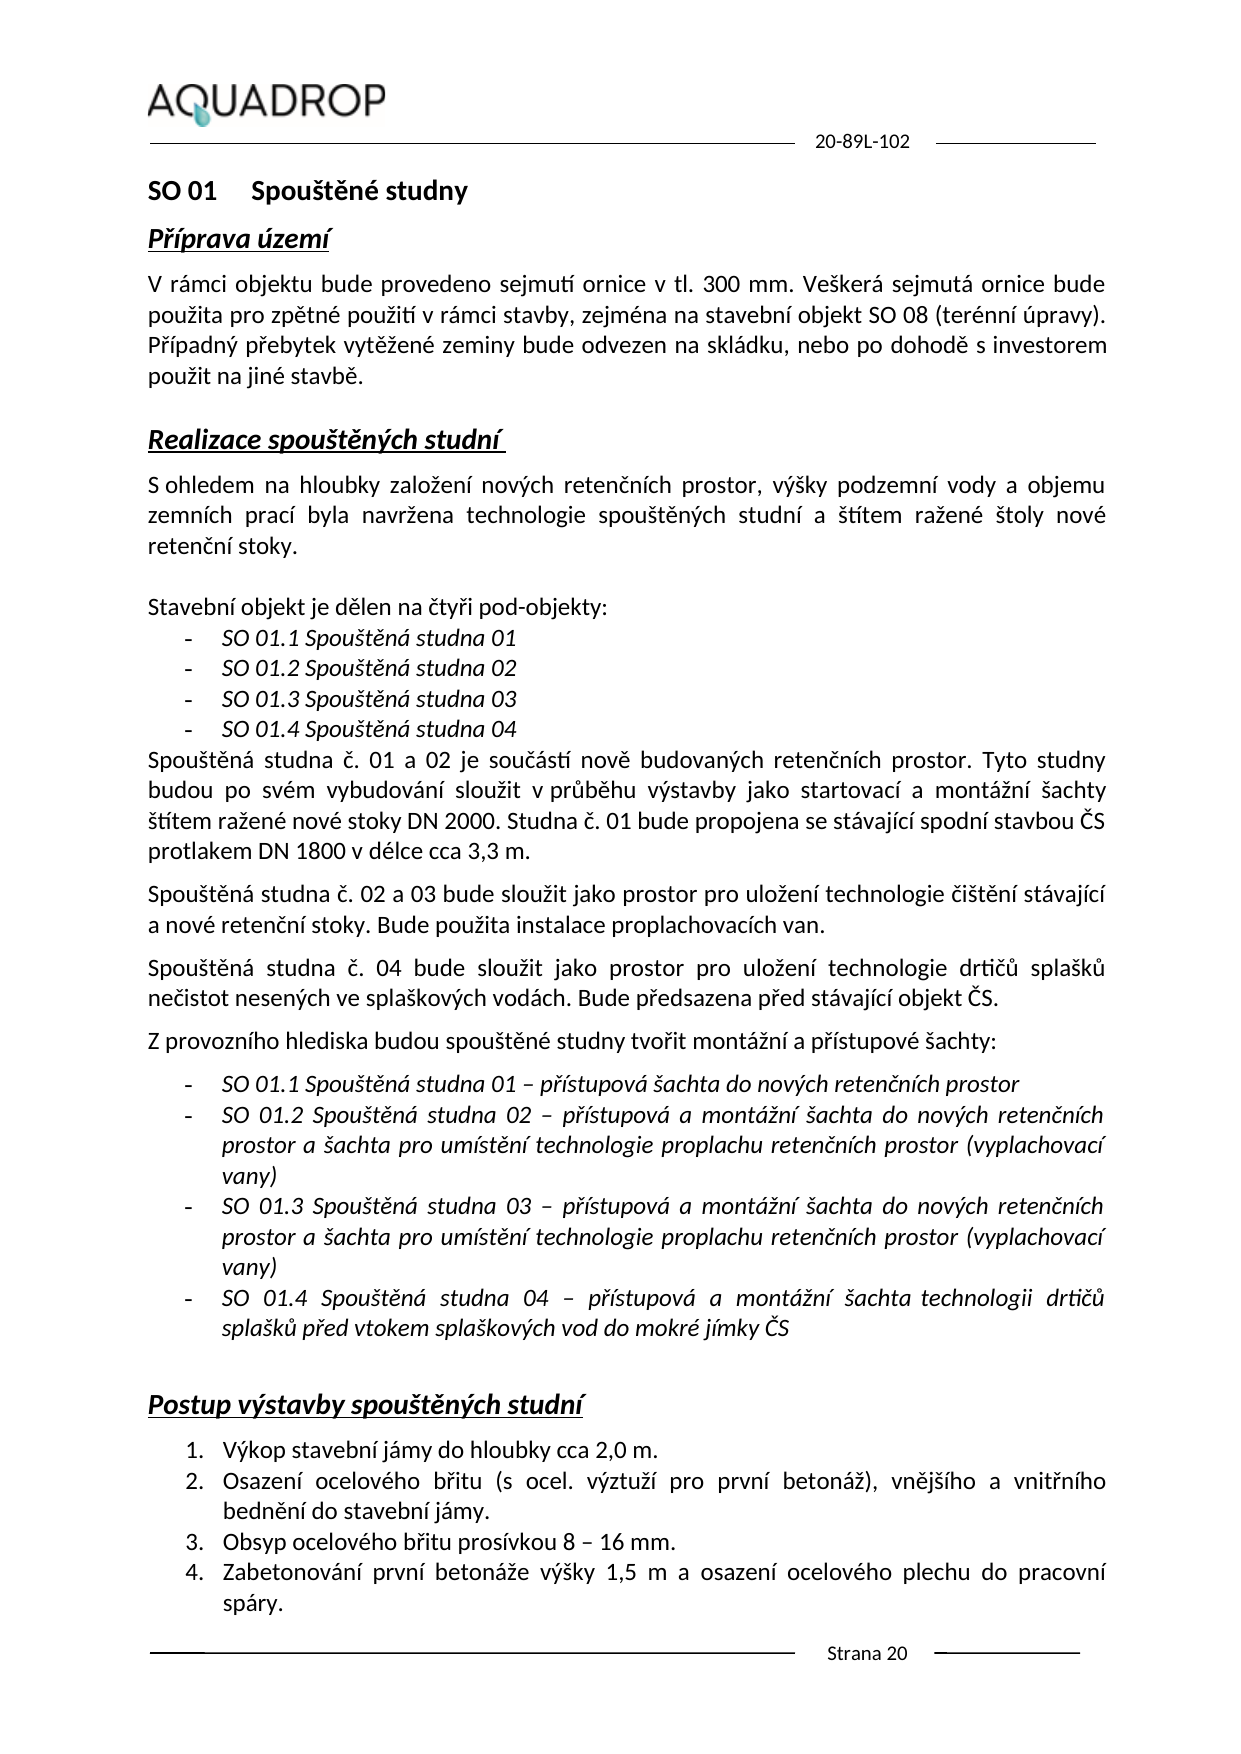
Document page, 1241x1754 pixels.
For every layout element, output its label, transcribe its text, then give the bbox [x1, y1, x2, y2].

list SO 01.1 Spouštěná studna 01 [184, 622, 1107, 652]
list SO 01.4 Spouštěná studna 04 [184, 713, 1107, 744]
text Spouštěná studna č. 04 bude sloužit jako prostor pro uložení technologie drtičů splašků nečistot nesených ve splaškových vodách. Bude předsazena před stávající objekt ČS. [148, 952, 1107, 1013]
list SO 01.3 Spouštěná studna 03 – přístupová a montážní šachta do nových retenčních prostor a šachta pro umístění technologie proplachu retenčních prostor (vyplachovací vany) [184, 1191, 1107, 1282]
list SO 01.2 Spouštěná studna 02 – přístupová a montážní šachta do nových retenčních prostor a šachta pro umístění technologie proplachu retenčních prostor (vyplachovací vany) [184, 1099, 1107, 1191]
text S ohledem na hloubky založení nových retenčních prostor, výšky podzemní vody a objemu zemních prací byla navržena technologie spouštěných studní a štítem ražené štoly nové retenční stoky. [148, 469, 1107, 561]
text Stavební objekt je dělen na čtyři pod-objekty: [148, 591, 1107, 622]
text Postup výstavby spouštěných studní [148, 1386, 1107, 1422]
list Zabetonování první betonáže výšky 1,5 m a osazení ocelového plechu do pracovní spáry. [185, 1556, 1107, 1617]
text Příprava území [148, 220, 1107, 256]
list SO 01.1 Spouštěná studna 01 – přístupová šachta do nových retenčních prostor [184, 1068, 1107, 1099]
list SO 01.2 Spouštěná studna 02 [184, 652, 1107, 683]
text Spouštěná studna č. 01 a 02 je součástí nově budovaných retenčních prostor. Tyto studny budou po svém vybudování sloužit v průběhu výstavby jako startovací a montážní šachty štítem ražené nové stoky DN 2000. Studna č. 01 bude propojena se stávající spodní stavbou ČS protlakem DN 1800 v délce cca 3,3 m. [148, 744, 1107, 866]
text SO 01 Spouštěné studny [148, 150, 1107, 208]
text Spouštěná studna č. 02 a 03 bude sloužit jako prostor pro uložení technologie čištění stávající a nové retenční stoky. Bude použita instalace proplachovacích van. [148, 878, 1107, 939]
picture [147, 84, 386, 127]
list SO 01.3 Spouštěná studna 03 [184, 683, 1107, 713]
text Z provozního hlediska budou spouštěné studny tvořit montážní a přístupové šachty: [148, 1025, 1107, 1056]
text Realizace spouštěných studní [148, 421, 1107, 457]
list Osazení ocelového břitu (s ocel. výztuží pro první betonáž), vnějšího a vnitřního bednění do stavební jámy. [185, 1465, 1107, 1526]
list Výkop stavební jámy do hloubky cca 2,0 m. [185, 1434, 1107, 1465]
list SO 01.4 Spouštěná studna 04 – přístupová a montážní šachta technologii drtičů splašků před vtokem splaškových vod do mokré jímky ČS [184, 1282, 1107, 1343]
list Obsyp ocelového břitu prosívkou 8 – . [185, 1526, 1107, 1556]
text V rámci objektu bude provedeno sejmutí ornice v tl. 300 mm. Veškerá sejmutá ornice bude použita pro zpětné použití v rámci stavby, zejména na stavební objekt SO 08 (terénní úpravy). Případný přebytek vytěžené zeminy bude odvezen na skládku, nebo po dohodě s investorem použit na jiné stavbě. [148, 268, 1107, 390]
